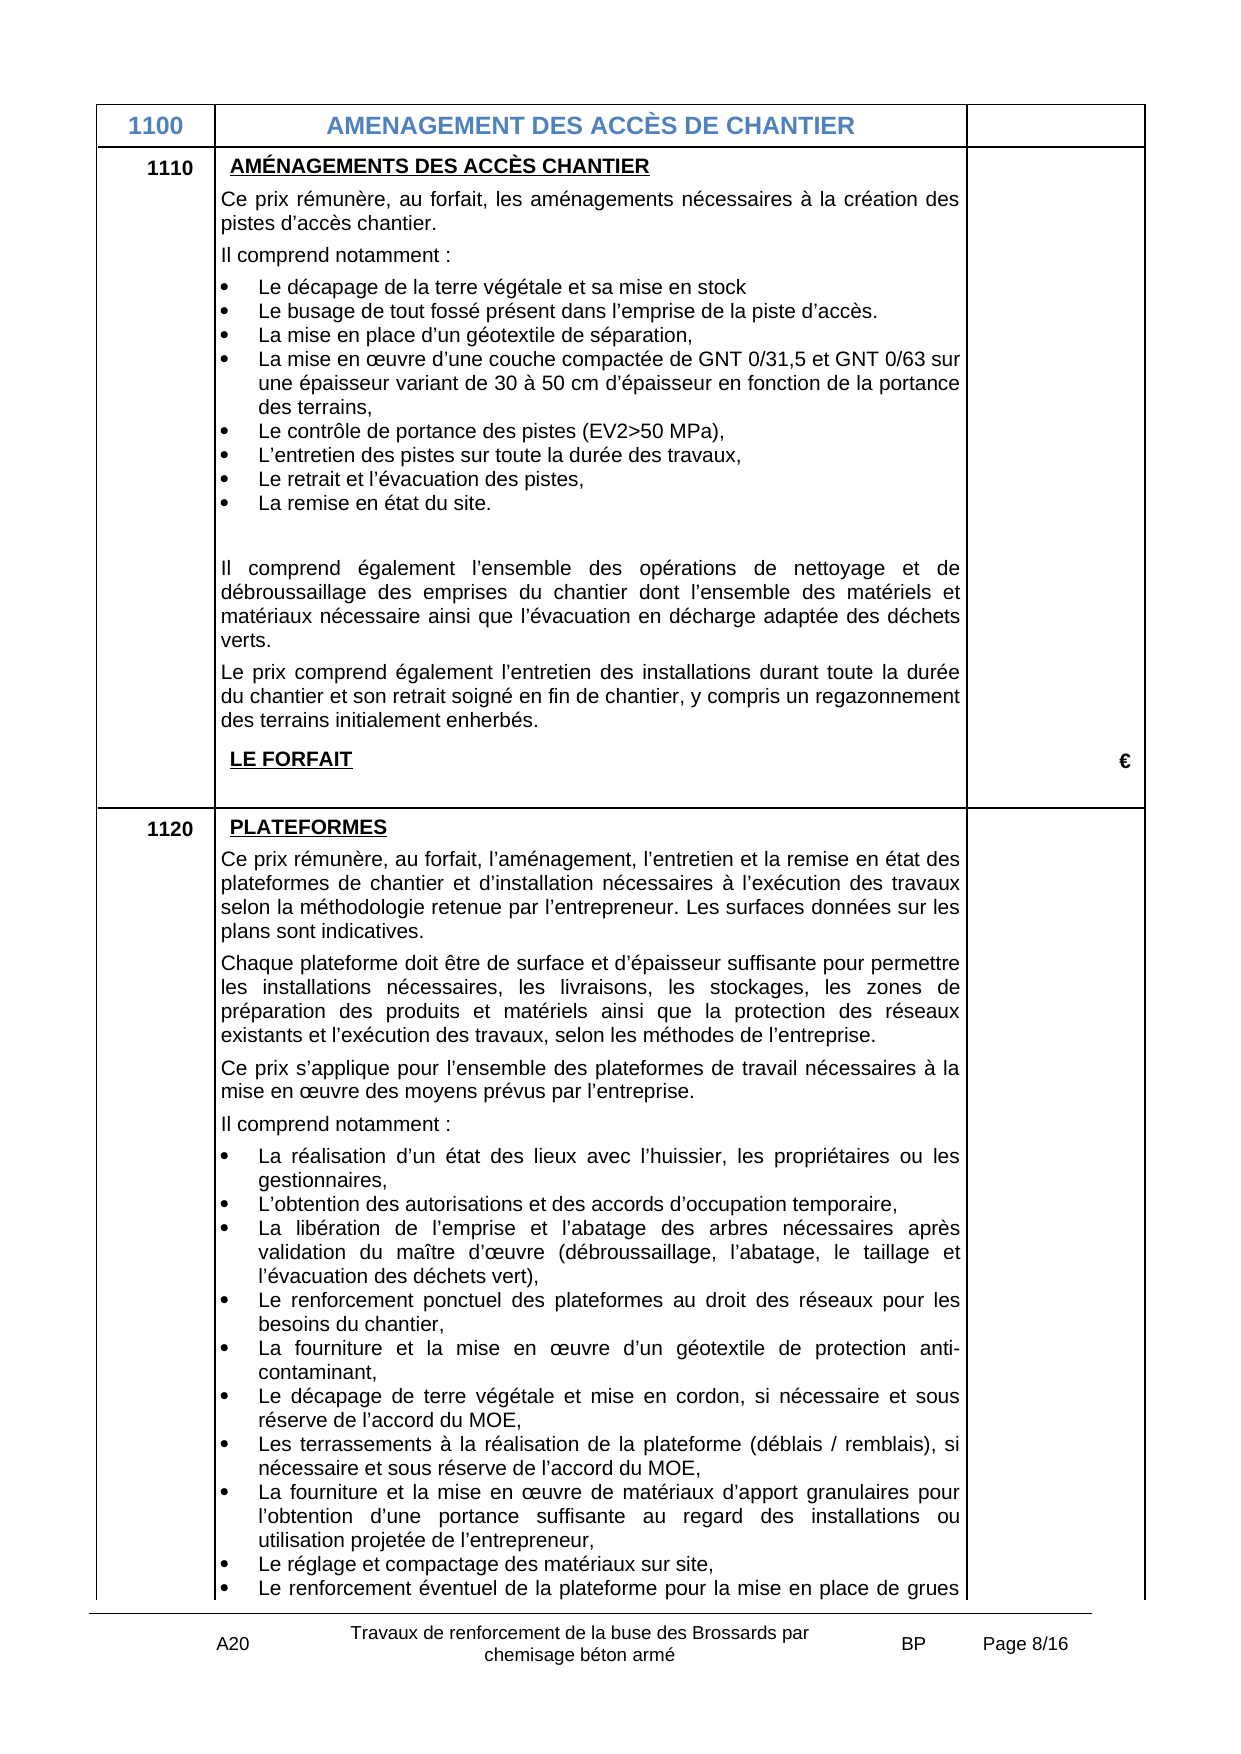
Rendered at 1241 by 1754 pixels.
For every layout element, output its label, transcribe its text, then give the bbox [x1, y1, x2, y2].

table_cell [968, 105, 1144, 146]
table_cell [97, 740, 214, 807]
table_cell 1110 [97, 147, 214, 740]
table_cell 1100 [97, 105, 214, 146]
table_cell [968, 148, 1144, 740]
table_cell 1120 [97, 808, 214, 1600]
table_cell Le forfait [216, 740, 966, 807]
table_cell € [968, 740, 1144, 807]
table_cell [968, 809, 1144, 1600]
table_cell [216, 809, 966, 1600]
table_cell Aménagements des accès chantier Ce prix rémunère, au forfait, les aménagements nécessaires à la création des pistes d’accès chantier. Il comprend notamment : Le décapage de la terre végétale et sa mise en stock Le busage de tout fossé présent dans l’emprise de la piste d’accès. La mise en place d’un géotextile de séparation, La mise en œuvre d’une couche compactée de GNT 0/31,5 et GNT 0/63 sur une épaisseur variant de 30 à 50 cm d’épaisseur en fonction de la portance des terrains, Le contrôle de portance des pistes (EV2>50 MPa), L’entretien des pistes sur toute la durée des travaux, Le retrait et l’évacuation des pistes, La remise en état du site. Il comprend également l’ensemble des opérations de nettoyage et de débroussaillage des emprises du chantier dont l’ensemble des matériels et matériaux nécessaire ainsi que l’évacuation en décharge adaptée des déchets verts. Le prix comprend également l’entretien des installations durant toute la durée du chantier et son retrait soigné en fin de chantier, y compris un regazonnement des terrains initialement enherbés. [216, 148, 966, 740]
table_cell AMENAGEMENT DES Accès De Chantier [216, 105, 966, 146]
